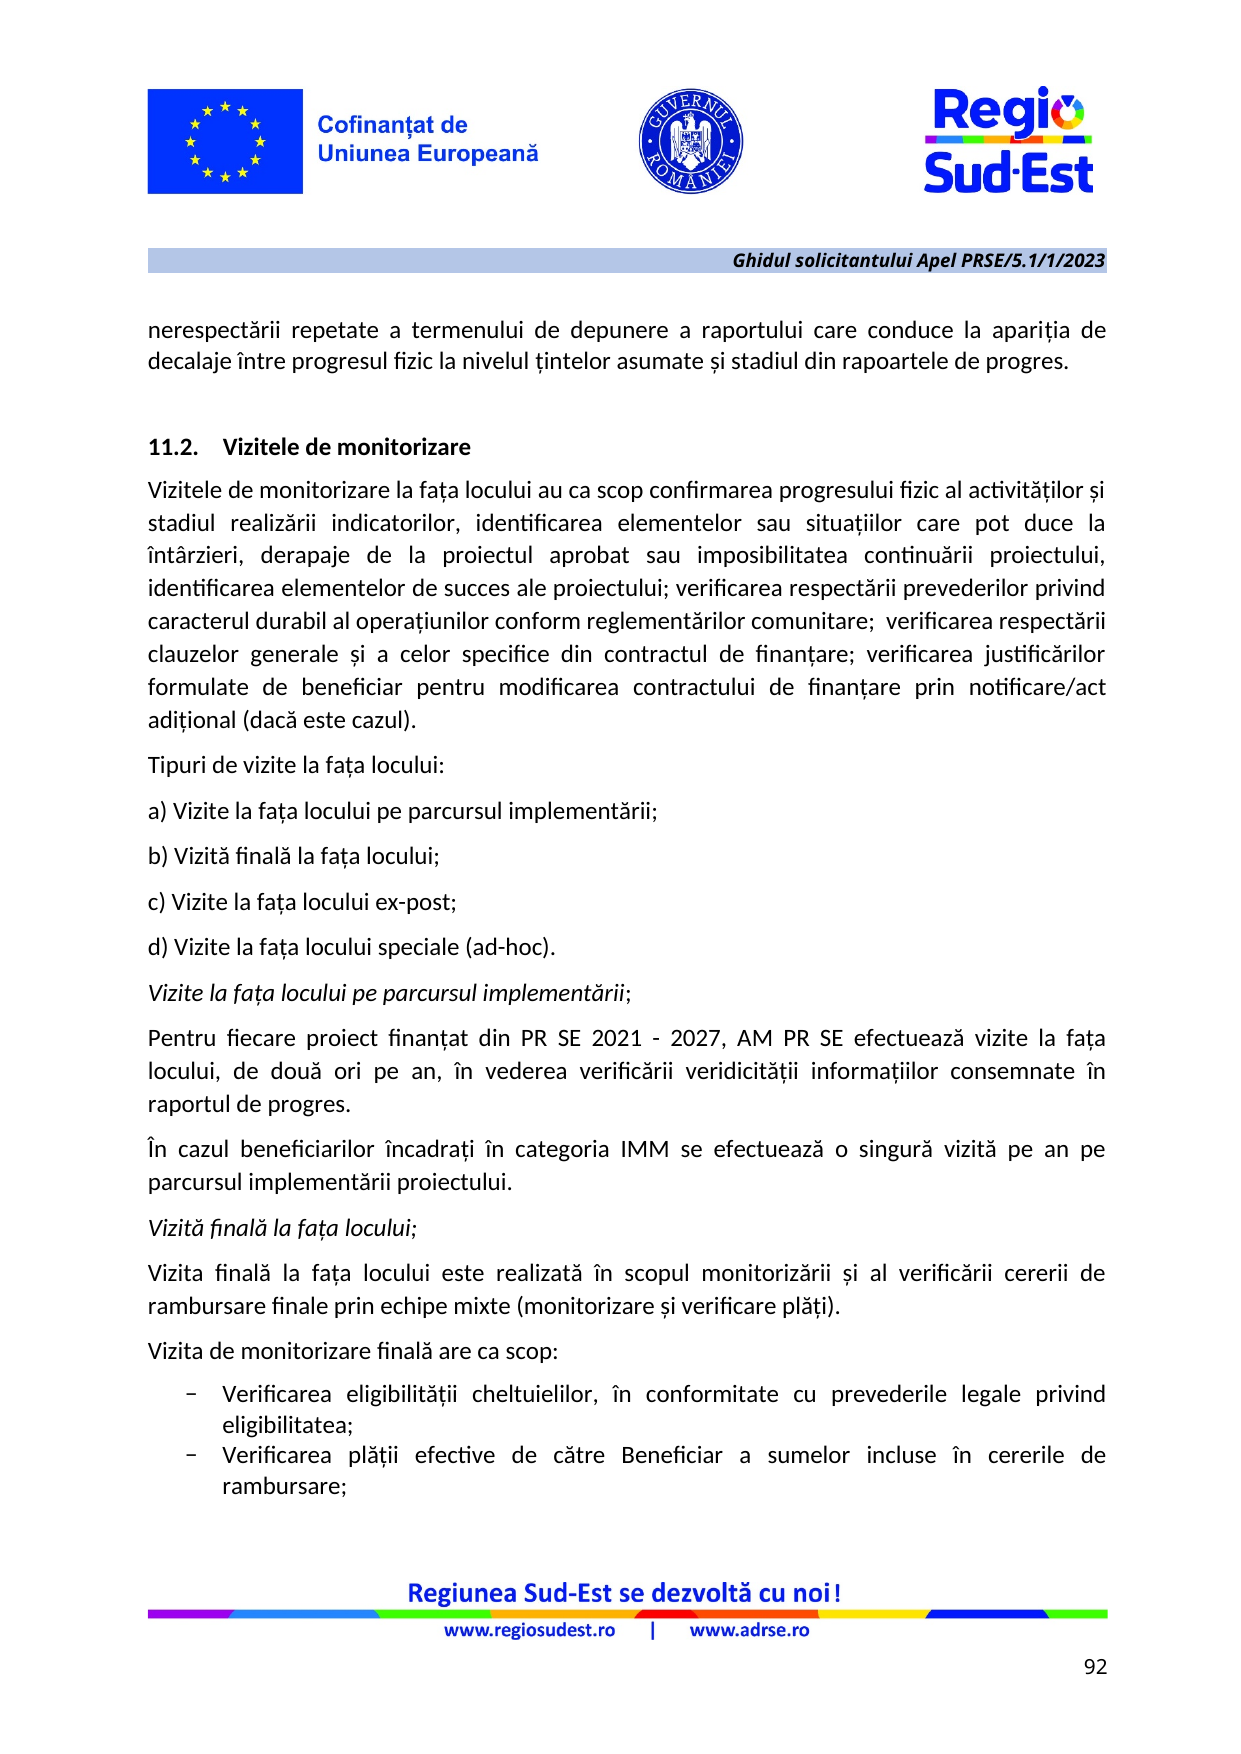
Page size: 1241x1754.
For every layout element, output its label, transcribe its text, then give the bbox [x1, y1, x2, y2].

text b) Vizită finală la fața locului; [148, 841, 1107, 871]
subtitle Vizitele de monitorizare [148, 431, 1107, 461]
picture [147, 1582, 1108, 1640]
text d) Vizite la fața locului speciale (ad-hoc). [148, 931, 1107, 962]
text Pentru fiecare proiect finanțat din PR SE 2021 - 2027, AM PR SE efectuează vizite la fața locului, de două ori pe an, în vederea verificării veridicității informațiilor consemnate în raportul de progres. [148, 1022, 1107, 1118]
picture [147, 86, 1093, 195]
list Verificarea eligibilității cheltuielilor, în conformitate cu prevederile legale privind eligibilitatea; [185, 1378, 1107, 1439]
text c) Vizite la fața locului ex-post; [148, 886, 1107, 916]
text Vizite la fața locului pe parcursul implementării; [148, 977, 1107, 1007]
text Vizită finală la fața locului; [148, 1212, 1107, 1242]
text În cazul beneficiarilor încadrați în categoria IMM se efectuează o singură vizită pe an pe parcursul implementării proiectului. [148, 1133, 1107, 1197]
text Tipuri de vizite la fața locului: [148, 750, 1107, 780]
list Verificarea plății efective de către Beneficiar a sumelor incluse în cererile de rambursare; [185, 1439, 1107, 1501]
text Vizita de monitorizare finală are ca scop: [148, 1336, 1107, 1366]
text a) Vizite la fața locului pe parcursul implementării; [148, 795, 1107, 826]
text Vizitele de monitorizare la fața locului au ca scop confirmarea progresului fizic al activităților și stadiul realizării indicatorilor, identificarea elementelor sau situațiilor care pot duce la întârzieri, derapaje de la proiectul aprobat sau imposibilitatea continuării proiectului, identificarea elementelor de succes ale proiectului; verificarea respectării prevederilor privind caracterul durabil al operațiunilor conform reglementărilor comunitare; verificarea respectării clauzelor generale și a celor specifice din contractul de finanțare; verificarea justificărilor formulate de beneficiar pentru modificarea contractului de finanțare prin notificare/act adițional (dacă este cazul). [148, 474, 1107, 735]
text Vizita finală la fața locului este realizată în scopul monitorizării și al verificării cererii de rambursare finale prin echipe mixte (monitorizare și verificare plăți). [148, 1257, 1107, 1321]
